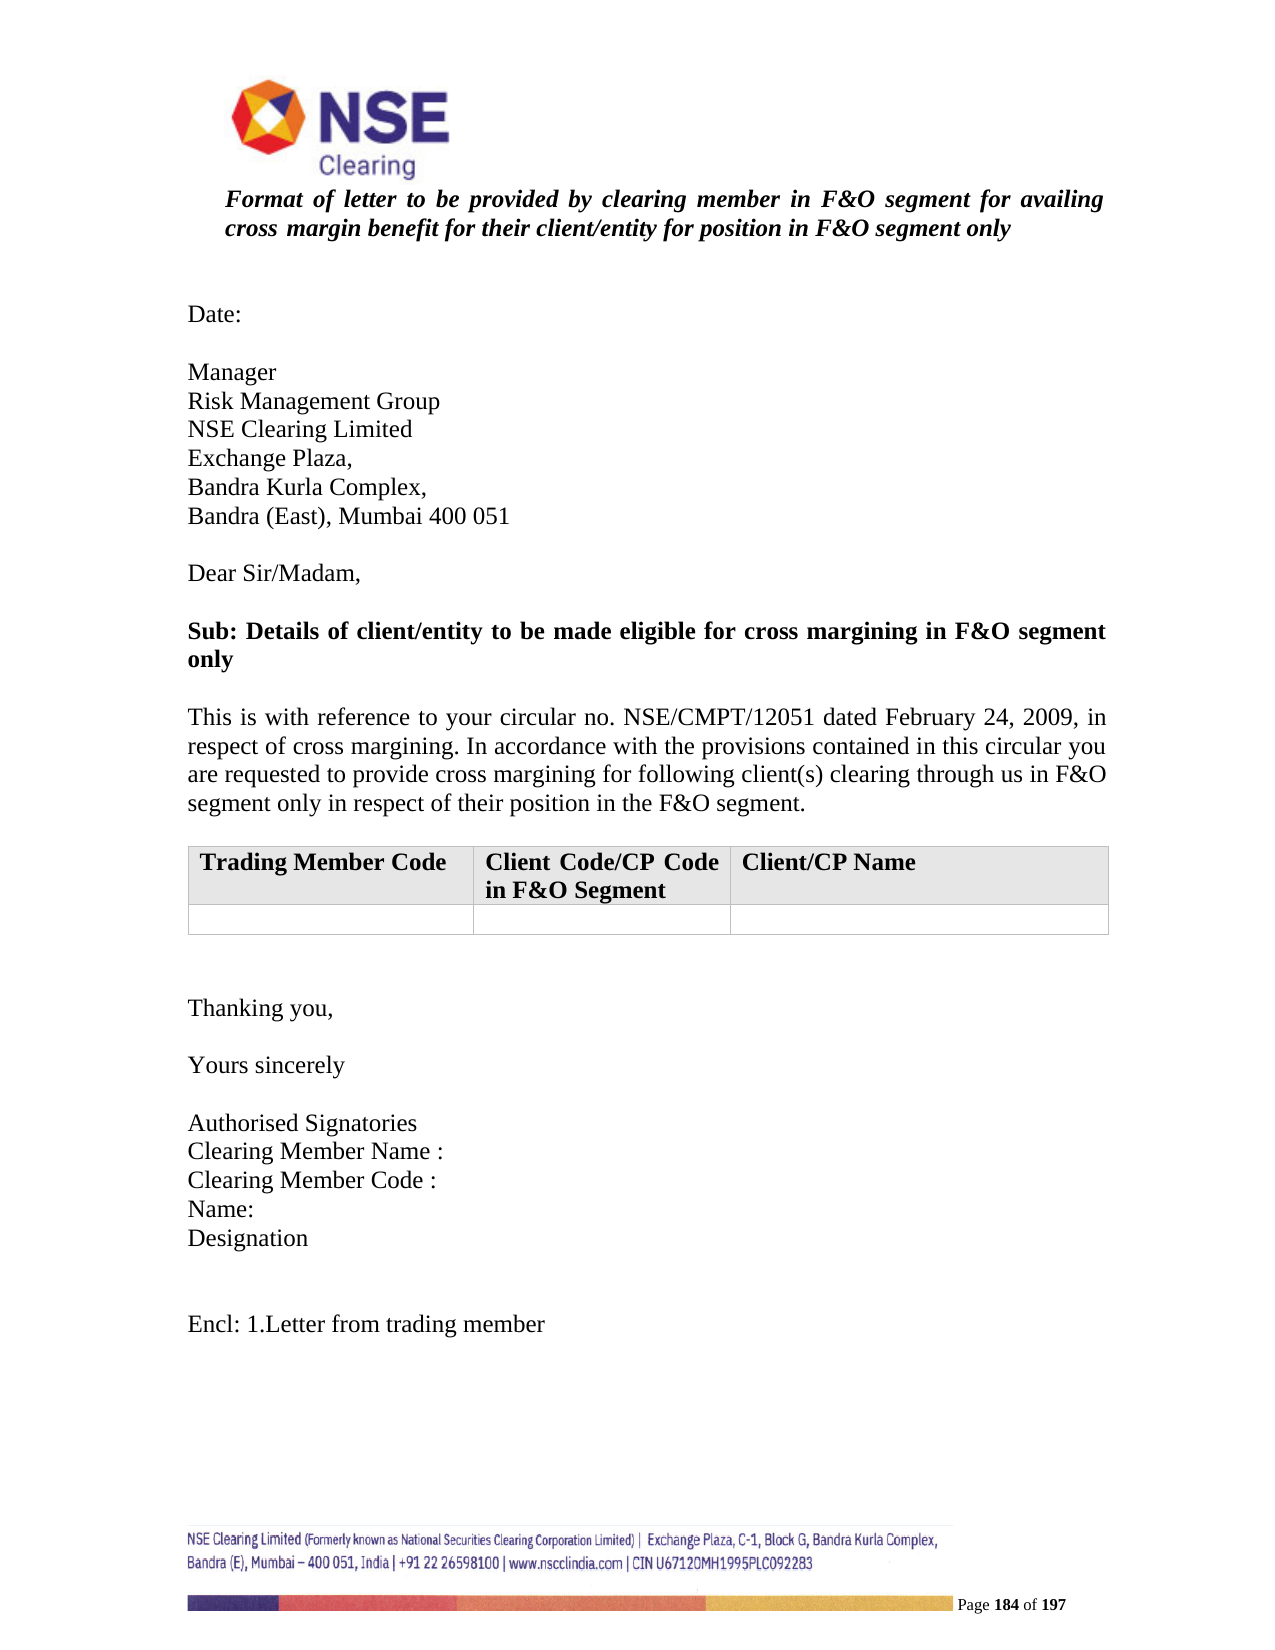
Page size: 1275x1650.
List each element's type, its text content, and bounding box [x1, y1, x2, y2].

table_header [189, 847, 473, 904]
picture [187, 75, 493, 185]
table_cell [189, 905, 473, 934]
text Name: [187, 1194, 1107, 1223]
text This is with reference to your circular no. NSE/CMPT/12051 dated February 24, 2009, in respect of cross margining. In accordance with the provisions contained in this circular you are requested to provide cross margining for following client(s) clearing through us in F&O segment only in respect of their position in the F&O segment. [187, 702, 1107, 817]
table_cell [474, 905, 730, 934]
text Exchange Plaza, [187, 443, 1107, 472]
text Clearing Member Code : [187, 1165, 1107, 1194]
text Dear Sir/Madam, [187, 558, 1107, 587]
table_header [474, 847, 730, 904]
text Manager [187, 357, 1107, 386]
subtitle Format of letter to be provided by clearing member in F&O segment for availing cross margin benefit for their client/entity for position in F&O segment only [187, 184, 1107, 242]
text Date: [187, 299, 1107, 328]
picture [187, 1525, 954, 1611]
text Yours sincerely [187, 1050, 1107, 1079]
text Bandra (East), Mumbai 400 051 [187, 501, 1107, 529]
text Sub: Details of client/entity to be made eligible for cross margining in F&O segment only [187, 616, 1107, 673]
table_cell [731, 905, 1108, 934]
text Thanking you, [187, 993, 1107, 1021]
text Encl: 1.Letter from trading member [187, 1309, 1107, 1338]
text Risk Management Group [187, 386, 1107, 414]
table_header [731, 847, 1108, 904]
text NSE Clearing Limited [187, 414, 1107, 443]
text Designation [187, 1223, 1107, 1251]
text Clearing Member Name : [187, 1136, 1107, 1165]
text Bandra Kurla Complex, [187, 472, 1107, 501]
text Authorised Signatories [187, 1108, 1107, 1136]
